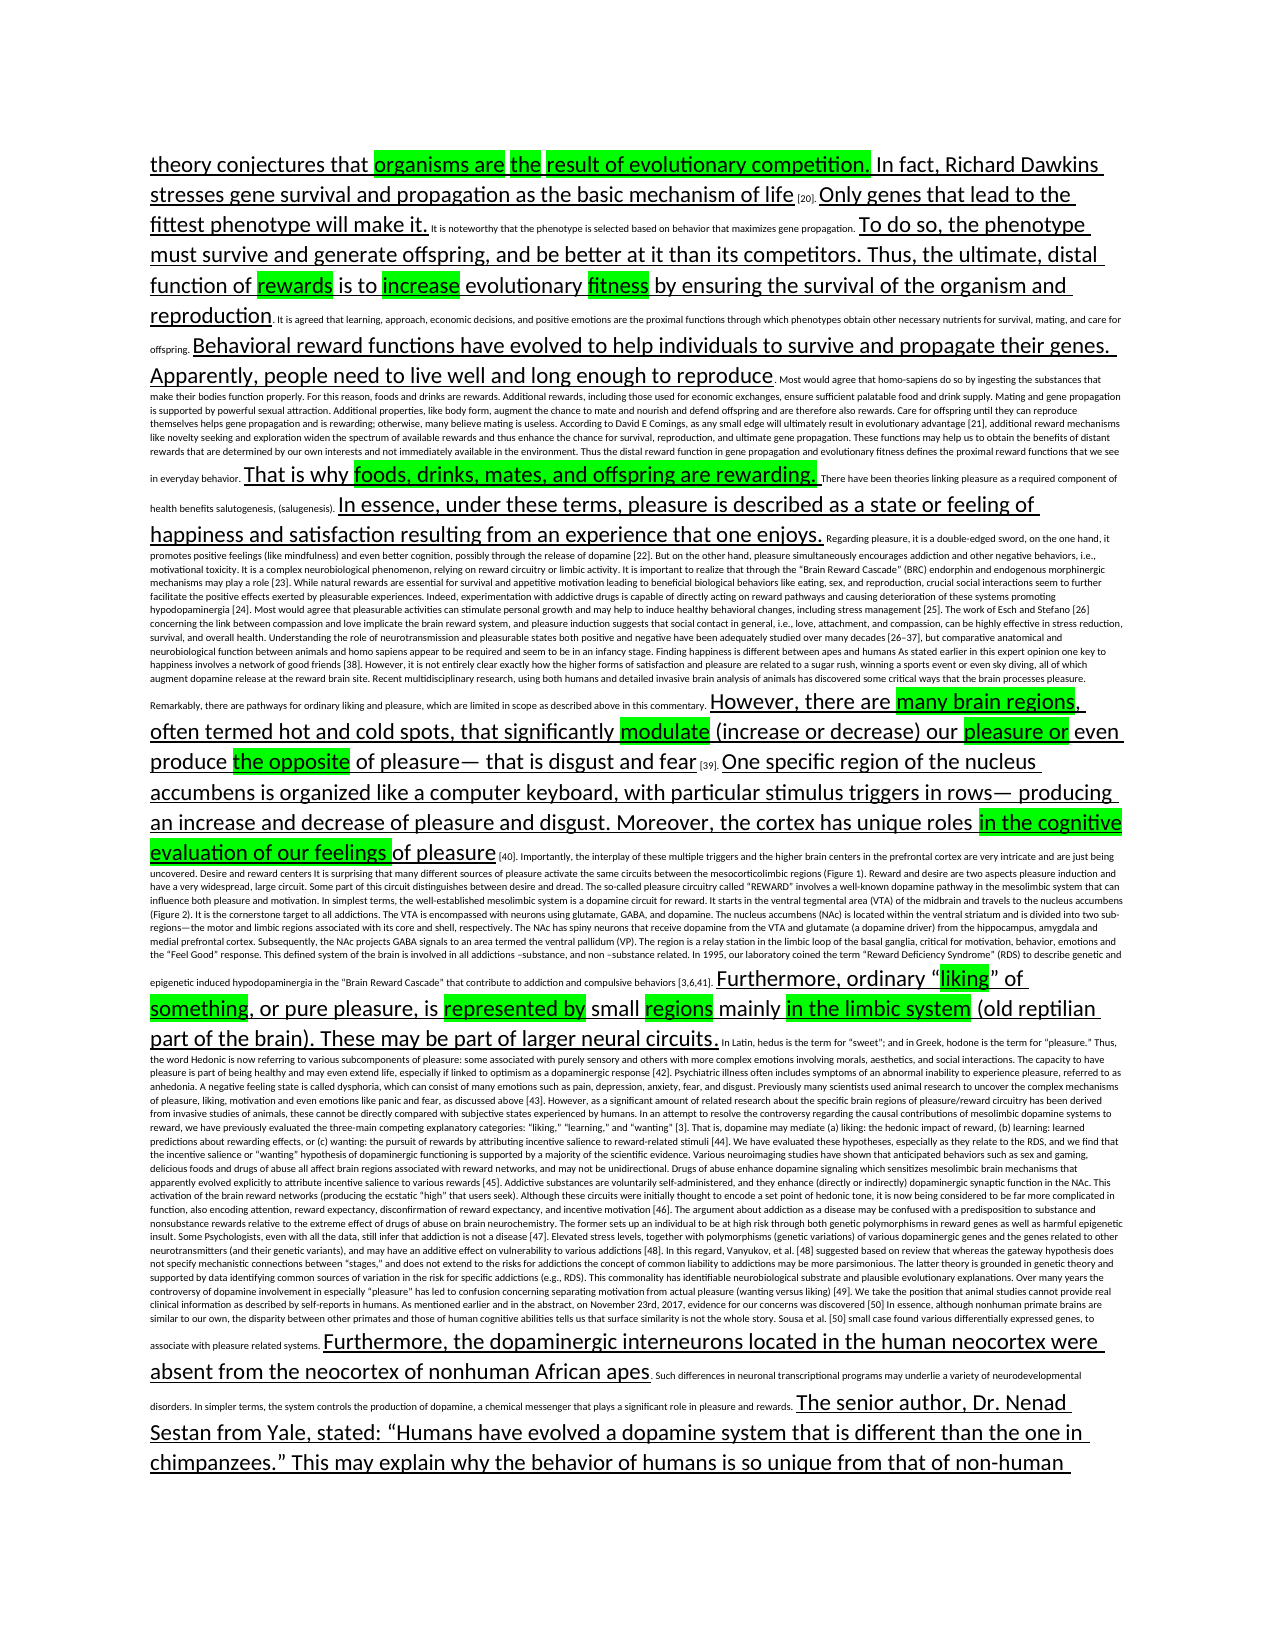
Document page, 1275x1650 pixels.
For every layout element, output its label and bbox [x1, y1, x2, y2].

text [150, 150, 1125, 1476]
